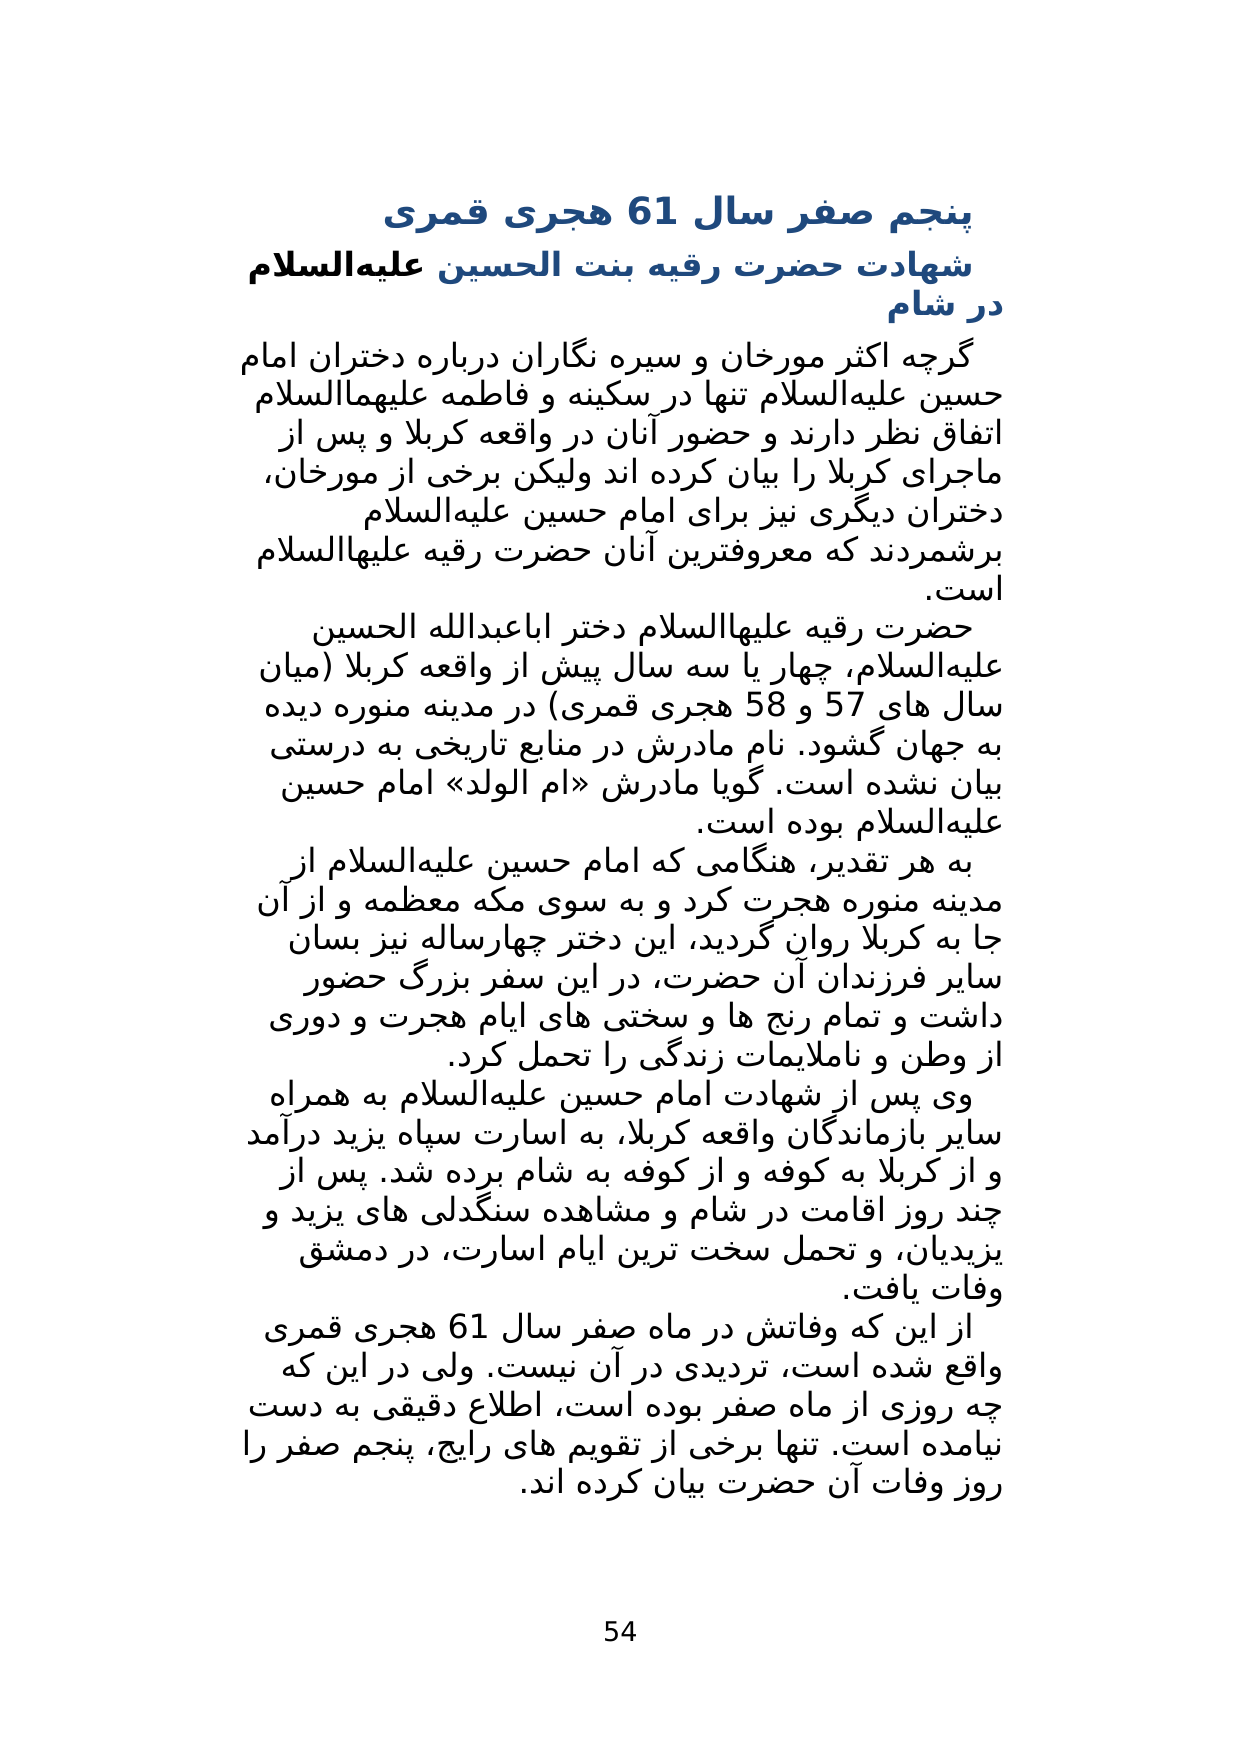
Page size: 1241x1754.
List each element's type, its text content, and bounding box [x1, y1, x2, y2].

text حضرت رقيه عليها‌السلام دختر اباعبدالله الحسين عليه‌السلام، چهار يا سه سال پيش از واقعه كربلا (ميان سال هاى 57 و 58 هجرى قمرى) در مدينه منوره ديده به جهان گشود. نام مادرش در منابع تاريخى به درستى بيان نشده است. گويا مادرش «ام الولد» امام حسين عليه‌السلام بوده است. [236, 608, 1004, 841]
subtitle شهادت حضرت رقيه بنت الحسين عليه‌السلام در شام [236, 246, 1004, 323]
text گرچه اكثر مورخان و سيره نگاران درباره دختران امام حسين عليه‌السلام تنها در سكينه و فاطمه عليهما‌السلام اتفاق نظر دارند و حضور آنان در واقعه كربلا و پس از ماجراى كربلا را بيان كرده اند وليكن برخى از مورخان، دختران ديگرى نيز براى امام حسين عليه‌السلام برشمردند كه معروفترين آنان حضرت رقيه عليها‌السلام است. [236, 336, 1004, 608]
text وى پس از شهادت امام حسين عليه‌السلام به همراه ساير بازماندگان واقعه كربلا، به اسارت سپاه يزيد درآمد و از كربلا به كوفه و از كوفه به شام برده شد. پس از چند روز اقامت در شام و مشاهده سنگدلى هاى يزيد و يزيديان، و تحمل سخت ترين ايام اسارت، در دمشق وفات يافت. [236, 1074, 1004, 1307]
subtitle پنجم صفر سال 61 هجرى قمرى [236, 190, 1004, 233]
text به هر تقدير، هنگامى كه امام حسين عليه‌السلام از مدينه منوره هجرت كرد و به سوى مكه معظمه و از آن جا به كربلا روان گرديد، اين دختر چهارساله نيز بسان ساير فرزندان آن حضرت، در اين سفر بزرگ حضور داشت و تمام رنج ها و سختى هاى ايام هجرت و دورى از وطن و ناملايمات زندگى را تحمل كرد. [236, 841, 1004, 1074]
text از اين كه وفاتش در ماه صفر سال 61 هجرى قمرى واقع شده است، ترديدى در آن نيست. ولى در اين كه چه روزى از ماه صفر بوده است، اطلاع دقيقى به دست نيامده است. تنها برخى از تقويم هاى رايج، پنجم صفر را روز وفات آن حضرت بيان كرده اند. [236, 1307, 1004, 1502]
